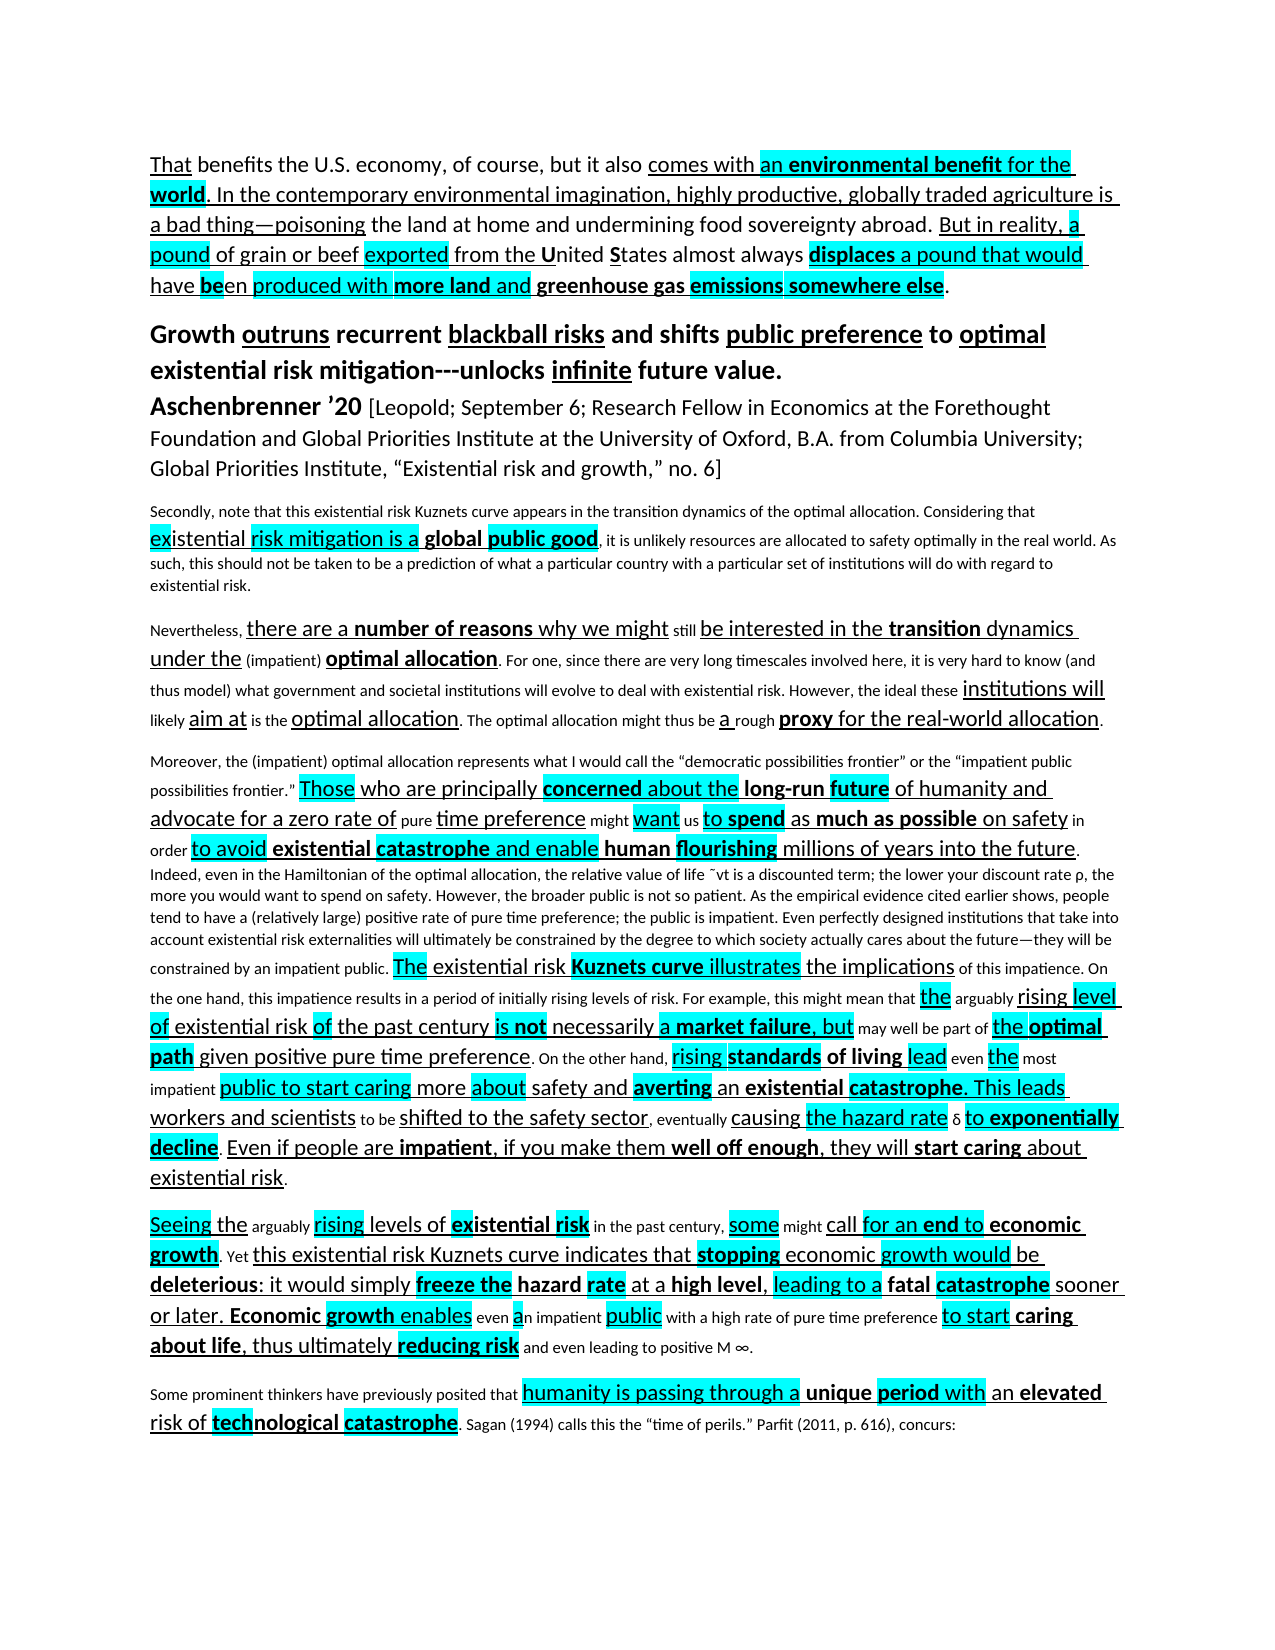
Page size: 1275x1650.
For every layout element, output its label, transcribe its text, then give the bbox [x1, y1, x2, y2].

text Nevertheless, there are a number of reasons why we might still be interested in the transition dynamics under the (impatient) optimal allocation. For one, since there are very long timescales involved here, it is very hard to know (and thus model) what government and societal institutions will evolve to deal with existential risk. However, the ideal these institutions will likely aim at is the optimal allocation. The optimal allocation might thus be a rough proxy for the real-world allocation. [150, 614, 1125, 732]
text That benefits the U.S. economy, of course, but it also comes with an environmental benefit for the world. In the contemporary environmental imagination, highly productive, globally traded agriculture is a bad thing—poisoning the land at home and undermining food sovereignty abroad. But in reality, a pound of grain or beef exported from the United States almost always displaces a pound that would have been produced with more land and greenhouse gas emissions somewhere else. [150, 150, 1125, 299]
text Secondly, note that this existential risk Kuznets curve appears in the transition dynamics of the optimal allocation. Considering that existential risk mitigation is a global public good, it is unlikely resources are allocated to safety optimally in the real world. As such, this should not be taken to be a prediction of what a particular country with a particular set of institutions will do with regard to existential risk. [150, 501, 1125, 596]
text Seeing the arguably rising levels of existential risk in the past century, some might call for an end to economic growth. Yet this existential risk Kuznets curve indicates that stopping economic growth would be deleterious: it would simply freeze the hazard rate at a high level, leading to a fatal catastrophe sooner or later. Economic growth enables even an impatient public with a high rate of pure time preference to start caring about life, thus ultimately reducing risk and even leading to positive M ∞. [150, 1296, 1125, 1359]
text Seeing the arguably rising levels of existential risk in the past century, some might call for an end to economic growth. Yet this existential risk Kuznets curve indicates that stopping economic growth would be deleterious: it would simply freeze the hazard rate at a high level, leading to a fatal catastrophe sooner or later. Economic growth enables even an impatient public with a high rate of pure time preference to start caring about life, thus ultimately reducing risk and even leading to positive M ∞. [150, 1210, 1125, 1295]
text Moreover, the (impatient) optimal allocation represents what I would call the “democratic possibilities frontier” or the “impatient public possibilities frontier.” Those who are principally concerned about the long-run future of humanity and advocate for a zero rate of pure time preference might want us to spend as much as possible on safety in order to avoid existential catastrophe and enable human flourishing millions of years into the future. Indeed, even in the Hamiltonian of the optimal allocation, the relative value of life ˜vt is a discounted term; the lower your discount rate ρ, the more you would want to spend on safety. However, the broader public is not so patient. As the empirical evidence cited earlier shows, people tend to have a (relatively large) positive rate of pure time preference; the public is impatient. Even perfectly designed institutions that take into account existential risk externalities will ultimately be constrained by the degree to which society actually cares about the future—they will be constrained by an impatient public. The existential risk Kuznets curve illustrates the implications of this impatience. On the one hand, this impatience results in a period of initially rising levels of risk. For example, this might mean that the arguably rising level of existential risk of the past century is not necessarily a market failure, but may well be part of the optimal path given positive pure time preference. On the other hand, rising standards of living lead even the most impatient public to start caring more about safety and averting an existential catastrophe. This leads workers and scientists to be shifted to the safety sector, eventually causing the hazard rate δ to exponentially decline. Even if people are impatient, if you make them well off enough, they will start caring about existential risk. [150, 751, 1125, 1191]
subtitle Growth outruns recurrent blackball risks and shifts public preference to optimal existential risk mitigation---unlocks infinite future value. [150, 318, 1125, 386]
text Aschenbrenner ’20 [Leopold; September 6; Research Fellow in Economics at the Forethought Foundation and Global Priorities Institute at the University of Oxford, B.A. from Columbia University; Global Priorities Institute, “Existential risk and growth,” no. 6] [150, 389, 1125, 482]
text Some prominent thinkers have previously posited that humanity is passing through a unique period with an elevated risk of technological catastrophe. Sagan (1994) calls this the “time of perils.” Parfit (2011, p. 616), concurs: [150, 1378, 1125, 1436]
